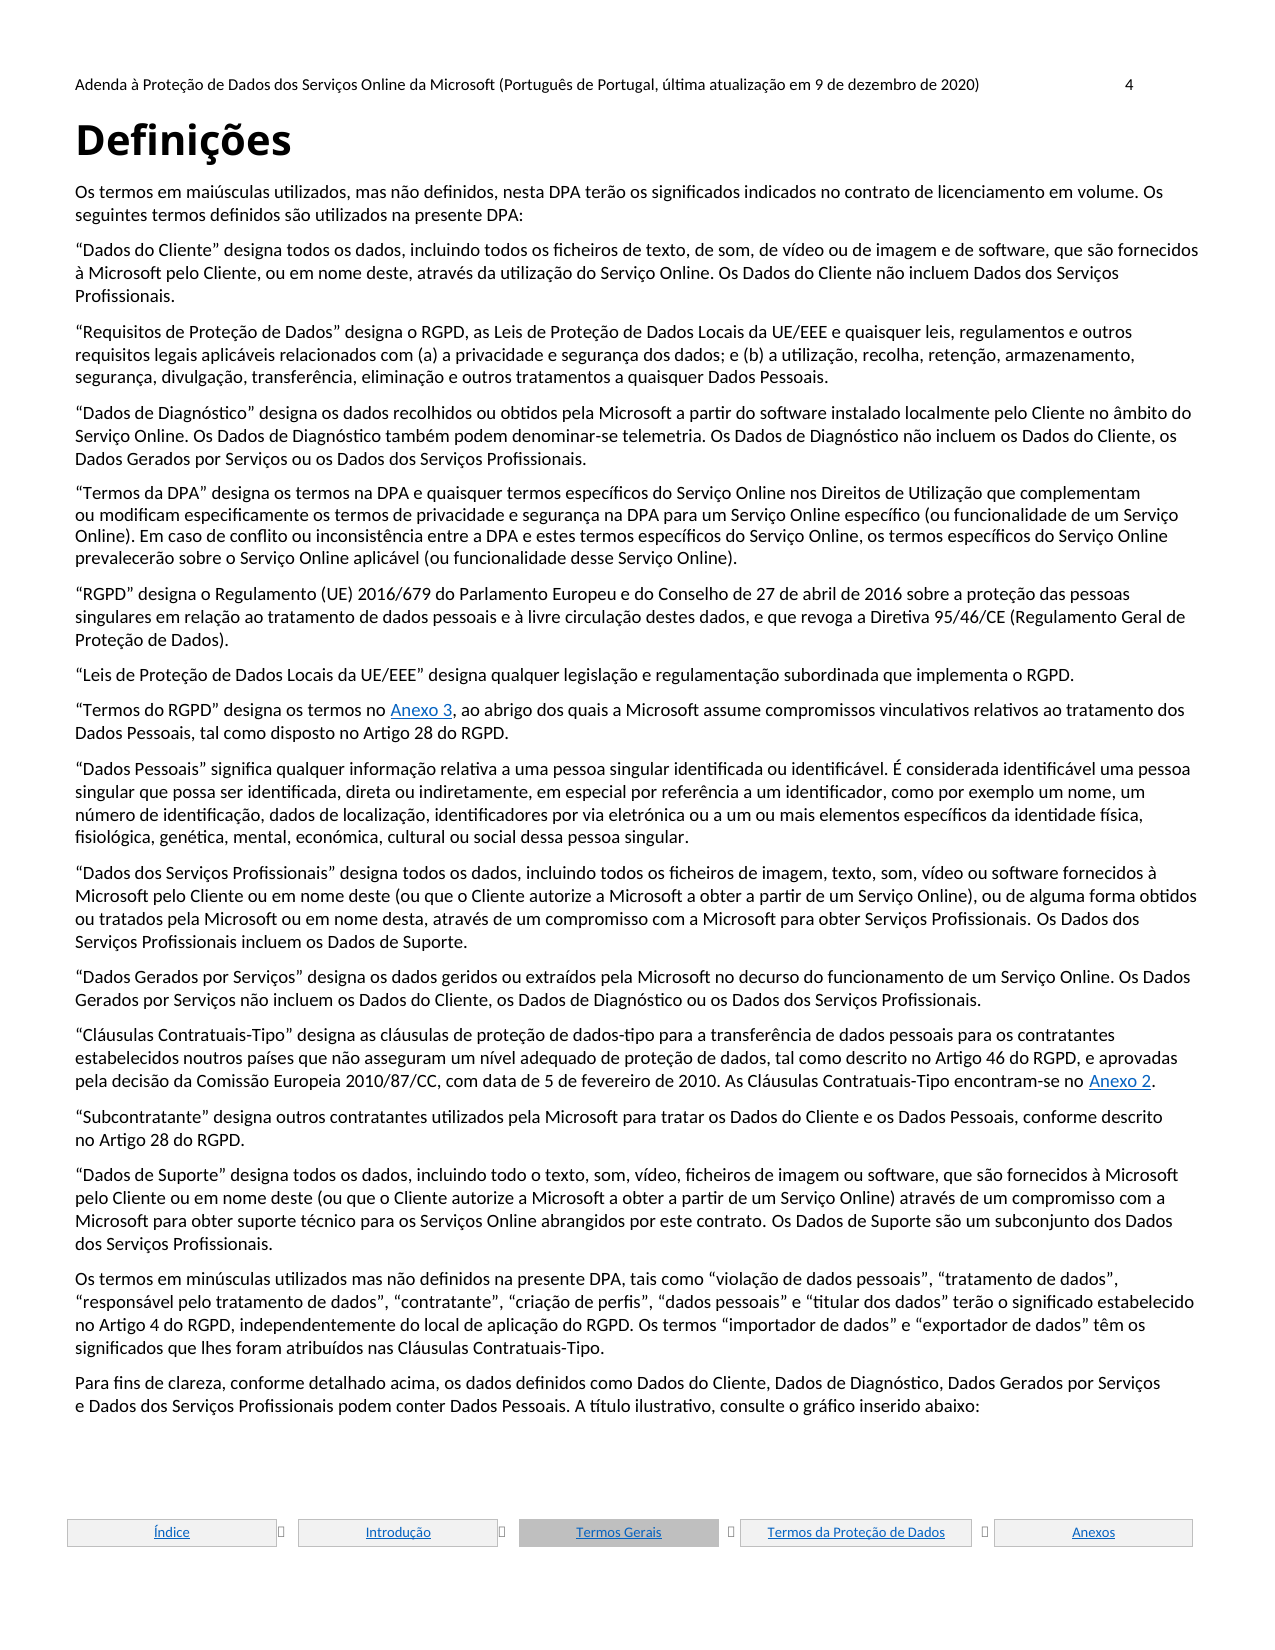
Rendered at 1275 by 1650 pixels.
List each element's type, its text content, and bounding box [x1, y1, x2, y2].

list “Leis de Proteção de Dados Locais da UE/EEE” designa qualquer legislação e regulamentação subordinada que implementa o RGPD. [75, 663, 1200, 686]
list “Termos do RGPD” designa os termos no Anexo 3, ao abrigo dos quais a Microsoft assume compromissos vinculativos relativos ao tratamento dos Dados Pessoais, tal como disposto no Artigo 28 do RGPD. [75, 698, 1200, 744]
list “Dados do Cliente” designa todos os dados, incluindo todos os ficheiros de texto, de som, de vídeo ou de imagem e de software, que são fornecidos à Microsoft pelo Cliente, ou em nome deste, através da utilização do Serviço Online. Os Dados do Cliente não incluem Dados dos Serviços Profissionais. [75, 238, 1200, 307]
list Para fins de clareza, conforme detalhado acima, os dados definidos como Dados do Cliente, Dados de Diagnóstico, Dados Gerados por Serviços e Dados dos Serviços Profissionais podem conter Dados Pessoais. A título ilustrativo, consulte o gráfico inserido abaixo: [75, 1371, 1200, 1417]
list “Dados Gerados por Serviços” designa os dados geridos ou extraídos pela Microsoft no decurso do funcionamento de um Serviço Online. Os Dados Gerados por Serviços não incluem os Dados do Cliente, os Dados de Diagnóstico ou os Dados dos Serviços Profissionais. [75, 965, 1200, 1011]
list “Termos da DPA” designa os termos na DPA e quaisquer termos específicos do Serviço Online nos Direitos de Utilização que complementam ou modificam especificamente os termos de privacidade e segurança na DPA para um Serviço Online específico (ou funcionalidade de um Serviço Online). Em caso de conflito ou inconsistência entre a DPA e estes termos específicos do Serviço Online, os termos específicos do Serviço Online prevalecerão sobre o Serviço Online aplicável (ou funcionalidade desse Serviço Online). [75, 482, 1200, 569]
list “Cláusulas Contratuais-Tipo” designa as cláusulas de proteção de dados-tipo para a transferência de dados pessoais para os contratantes estabelecidos noutros países que não asseguram um nível adequado de proteção de dados, tal como descrito no Artigo 46 do RGPD, e aprovadas pela decisão da Comissão Europeia 2010/87/CC, com data de 5 de fevereiro de 2010. As Cláusulas Contratuais-Tipo encontram-se no Anexo 2. [75, 1023, 1200, 1092]
list “Dados Pessoais” significa qualquer informação relativa a uma pessoa singular identificada ou identificável. É considerada identificável uma pessoa singular que possa ser identificada, direta ou indiretamente, em especial por referência a um identificador, como por exemplo um nome, um número de identificação, dados de localização, identificadores por via eletrónica ou a um ou mais elementos específicos da identidade física, fisiológica, genética, mental, económica, cultural ou social dessa pessoa singular. [75, 757, 1200, 848]
list “Requisitos de Proteção de Dados” designa o RGPD, as Leis de Proteção de Dados Locais da UE/EEE e quaisquer leis, regulamentos e outros requisitos legais aplicáveis relacionados com (a) a privacidade e segurança dos dados; e (b) a utilização, recolha, retenção, armazenamento, segurança, divulgação, transferência, eliminação e outros tratamentos a quaisquer Dados Pessoais. [75, 320, 1200, 388]
list Os termos em maiúsculas utilizados, mas não definidos, nesta DPA terão os significados indicados no contrato de licenciamento em volume. Os seguintes termos definidos são utilizados na presente DPA: [75, 180, 1200, 226]
list “RGPD” designa o Regulamento (UE) 2016/679 do Parlamento Europeu e do Conselho de 27 de abril de 2016 sobre a proteção das pessoas singulares em relação ao tratamento de dados pessoais e à livre circulação destes dados, e que revoga a Diretiva 95/46/CE (Regulamento Geral de Proteção de Dados). [75, 582, 1200, 651]
list Os termos em minúsculas utilizados mas não definidos na presente DPA, tais como “violação de dados pessoais”, “tratamento de dados”, “responsável pelo tratamento de dados”, “contratante”, “criação de perfis”, “dados pessoais” e “titular dos dados” terão o significado estabelecido no Artigo 4 do RGPD, independentemente do local de aplicação do RGPD. Os termos “importador de dados” e “exportador de dados” têm os significados que lhes foram atribuídos nas Cláusulas Contratuais-Tipo. [75, 1267, 1200, 1359]
list “Dados de Suporte” designa todos os dados, incluindo todo o texto, som, vídeo, ficheiros de imagem ou software, que são fornecidos à Microsoft pelo Cliente ou em nome deste (ou que o Cliente autorize a Microsoft a obter a partir de um Serviço Online) através de um compromisso com a Microsoft para obter suporte técnico para os Serviços Online abrangidos por este contrato. Os Dados de Suporte são um subconjunto dos Dados dos Serviços Profissionais. [75, 1163, 1200, 1255]
subtitle Definições [75, 111, 1200, 168]
list “Subcontratante” designa outros contratantes utilizados pela Microsoft para tratar os Dados do Cliente e os Dados Pessoais, conforme descrito no Artigo 28 do RGPD. [75, 1105, 1200, 1151]
list “Dados dos Serviços Profissionais” designa todos os dados, incluindo todos os ficheiros de imagem, texto, som, vídeo ou software fornecidos à Microsoft pelo Cliente ou em nome deste (ou que o Cliente autorize a Microsoft a obter a partir de um Serviço Online), ou de alguma forma obtidos ou tratados pela Microsoft ou em nome desta, através de um compromisso com a Microsoft para obter Serviços Profissionais. Os Dados dos Serviços Profissionais incluem os Dados de Suporte. [75, 861, 1200, 953]
list “Dados de Diagnóstico” designa os dados recolhidos ou obtidos pela Microsoft a partir do software instalado localmente pelo Cliente no âmbito do Serviço Online. Os Dados de Diagnóstico também podem denominar-se telemetria. Os Dados de Diagnóstico não incluem os Dados do Cliente, os Dados Gerados por Serviços ou os Dados dos Serviços Profissionais. [75, 401, 1200, 470]
